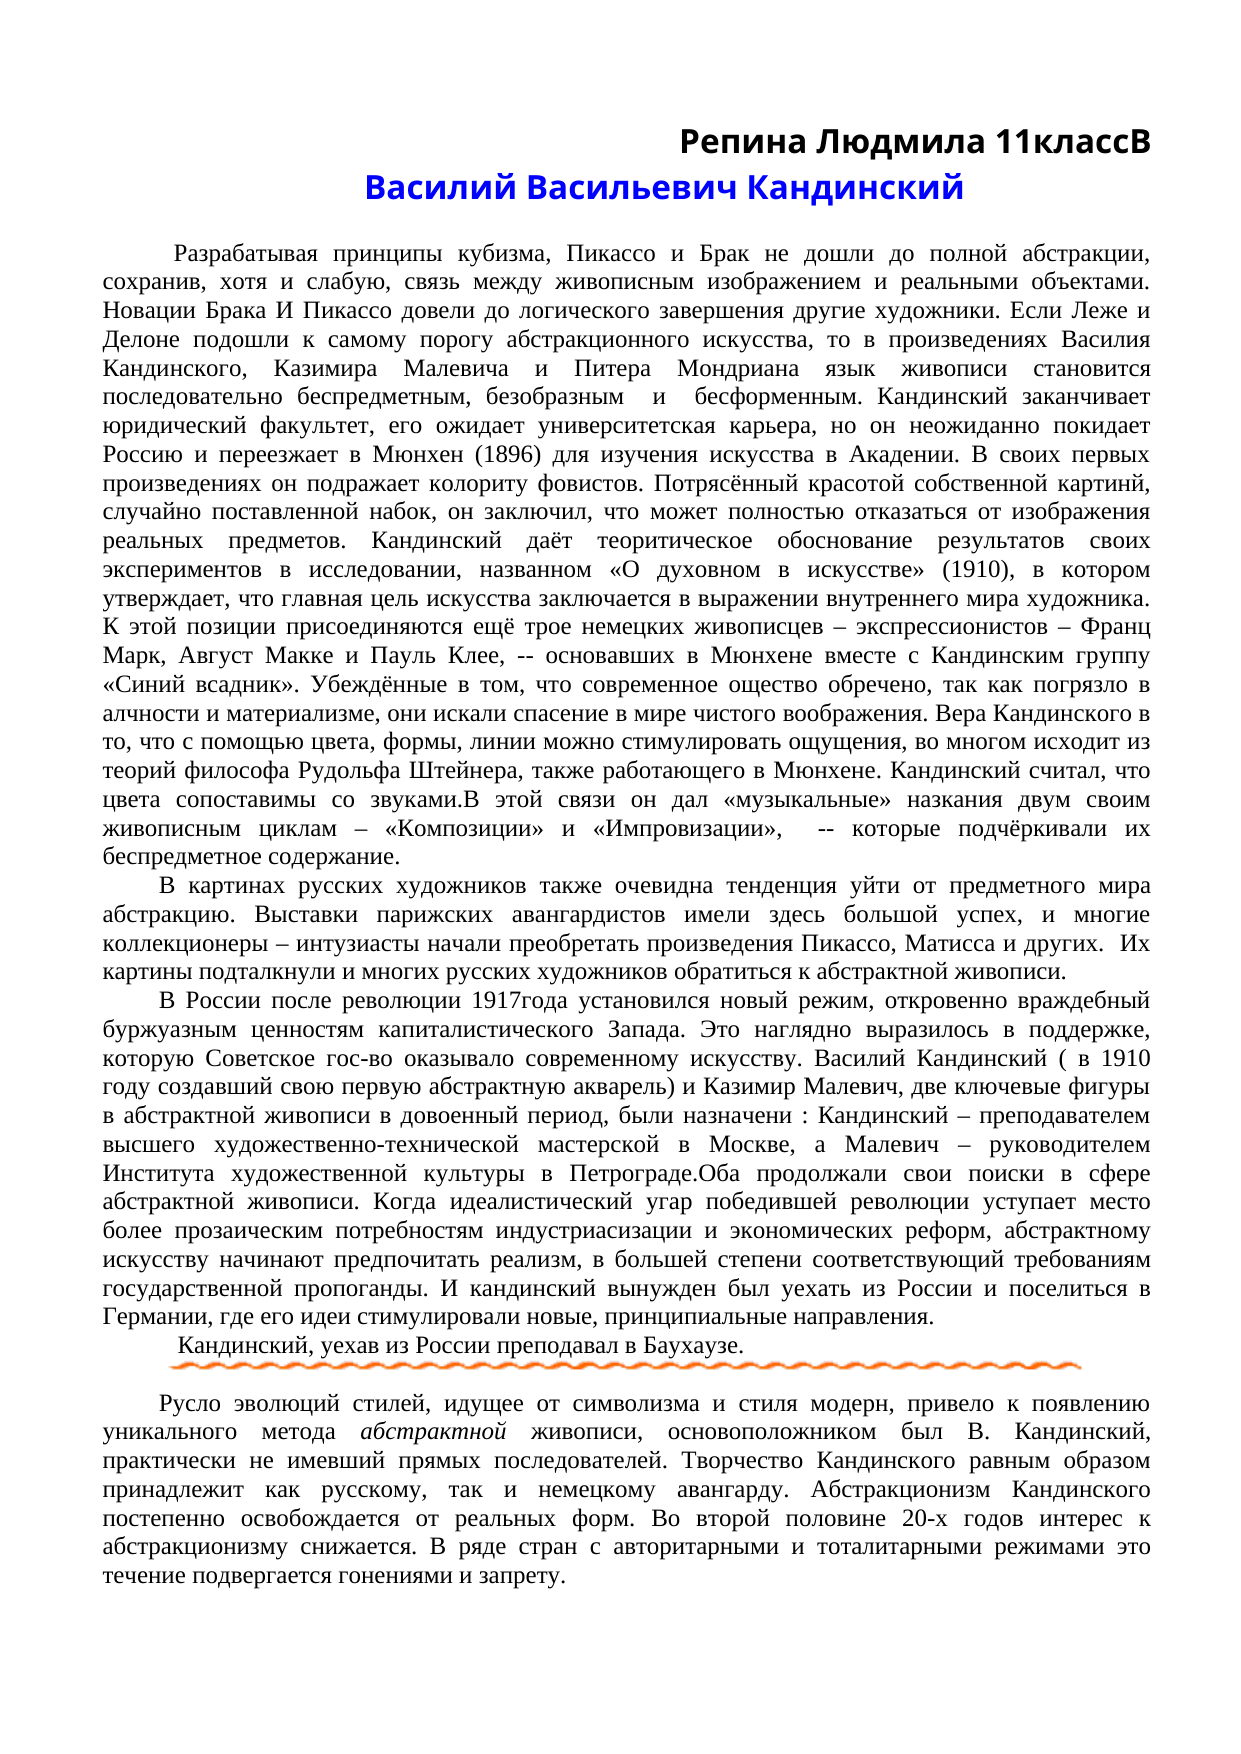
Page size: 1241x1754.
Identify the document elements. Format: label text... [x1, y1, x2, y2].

title Репина Людмила 11классВ [177, 118, 1152, 163]
picture [158, 1358, 1096, 1375]
title Василий Васильевич Кандинский [177, 163, 1152, 209]
text Русло эволюций стилей, идущее от символизма и стиля модерн, привело к появлению уникального метода абстрактной живописи, основоположником был В. Кандинский, практически не имевший прямых последователей. Творчество Кандинского равным образом принадлежит как русскому, так и немецкому авангарду. Абстракционизм Кандинского постепенно освобождается от реальных форм. Во второй половине 20-х годов интерес к абстракционизму снижается. В ряде стран с авторитарными и тоталитарными режимами это течение подвергается гонениями и запрету. [102, 1388, 1152, 1589]
text Разрабатывая принципы кубизма, Пикассо и Брак не дошли до полной абстракции, сохранив, хотя и слабую, связь между живописным изображением и реальными объектами. Новации Брака И Пикассо довели до логического завершения другие художники. Если Леже и Делоне подошли к самому порогу абстракционного искусства, то в произведениях Василия Кандинского, Казимира Малевича и Питера Мондриана язык живописи становится последовательно беспредметным, безобразным и бесформенным. Кандинский заканчивает юридический факультет, его ожидает университетская карьера, но он неожиданно покидает Россию и переезжает в Мюнхен (1896) для изучения искусства в Акадении. В своих первых произведениях он подражает колориту фовистов. Потрясённый красотой собственной картинй, случайно поставленной набок, он заключил, что может полностью отказаться от изображения реальных предметов. Кандинский даёт теоритическое обоснование результатов своих экспериментов в исследовании, названном «О духовном в искусстве» (1910), в котором утверждает, что главная цель искусства заключается в выражении внутреннего мира художника. К этой позиции присоединяются ещё трое немецких живописцев – экспрессионистов – Франц Марк, Август Макке и Пауль Клее, -- основавших в Мюнхене вместе с Кандинским группу «Синий всадник». Убеждённые в том, что современное ощество обречено, так как погрязло в алчности и материализме, они искали спасение в мире чистого воображения. Вера Кандинского в то, что с помощью цвета, формы, линии можно стимулировать ощущения, во многом исходит из теорий философа Рудольфа Штейнера, также работающего в Мюнхене. Кандинский считал, что цвета сопоставимы со звуками.В этой связи он дал «музыкальные» назкания двум своим живописным циклам – «Композиции» и «Импровизации», -- которые подчёркивали их беспредметное содержание. [102, 238, 1152, 870]
text Кандинский, уехав из России преподавал в Баухаузе. [102, 1330, 1152, 1359]
text В картинах русских художников также очевидна тенденция уйти от предметного мира абстракцию. Выставки парижских авангардистов имели здесь большой успех, и многие коллекционеры – интузиасты начали преобретать произведения Пикассо, Матисса и других. Их картины подталкнули и многих русских художников обратиться к абстрактной живописи. [102, 870, 1152, 985]
text В России после революции 1917года установился новый режим, откровенно враждебный буржуазным ценностям капиталистического Запада. Это наглядно выразилось в поддержке, которую Советское гос-во оказывало современному искусству. Василий Кандинский ( в 1910 году создавший свою первую абстрактную акварель) и Казимир Малевич, две ключевые фигуры в абстрактной живописи в довоенный период, были назначени : Кандинский – преподавателем высшего художественно-технической мастерской в Москве, а Малевич – руководителем Института художественной культуры в Петрограде.Оба продолжали свои поиски в сфере абстрактной живописи. Когда идеалистический угар победившей революции уступает место более прозаическим потребностям индустриасизации и экономических реформ, абстрактному искусству начинают предпочитать реализм, в большей степени соответствующий требованиям государственной пропоганды. И кандинский вынужден был уехать из России и поселиться в Германии, где его идеи стимулировали новые, принципиальные направления. [102, 985, 1152, 1330]
